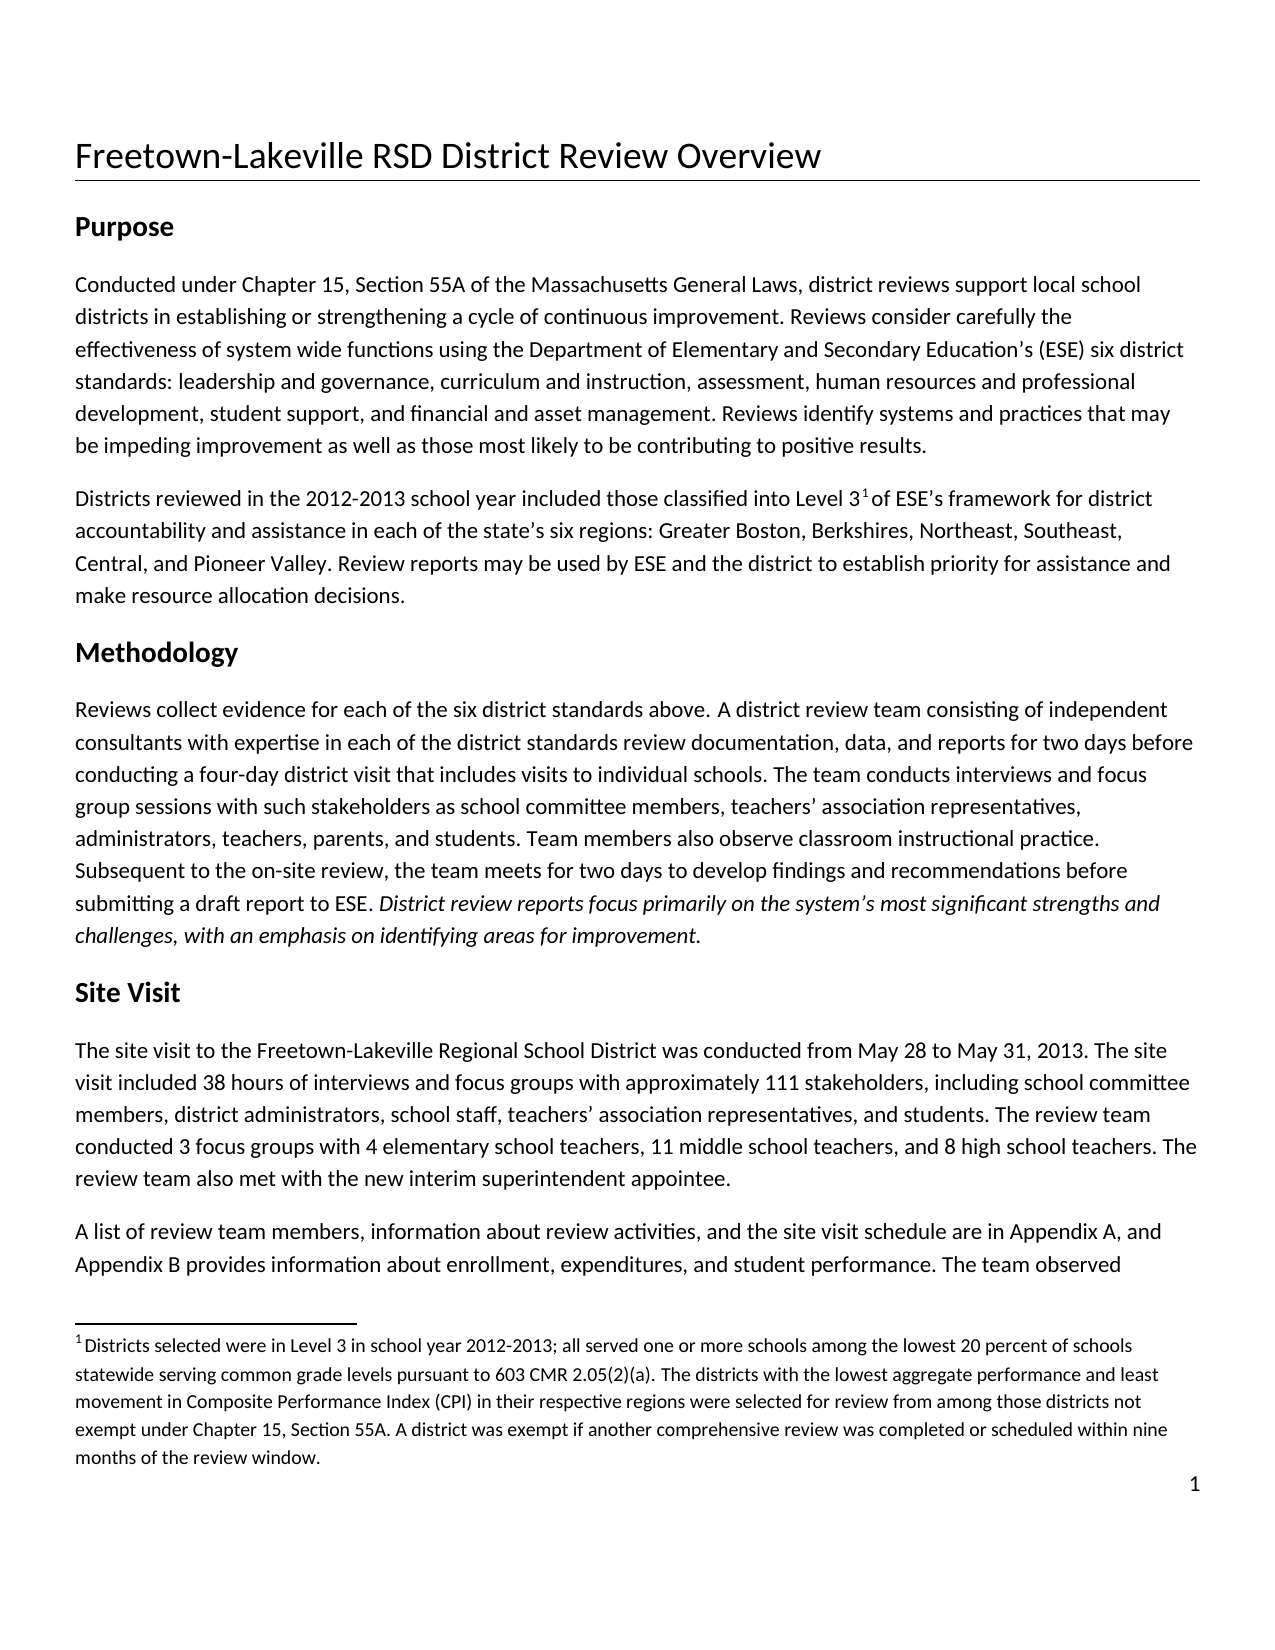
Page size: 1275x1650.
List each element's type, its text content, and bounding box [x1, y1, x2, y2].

text Conducted under Chapter 15, Section 55A of the Massachusetts General Laws, district reviews support local school districts in establishing or strengthening a cycle of continuous improvement. Reviews consider carefully the effectiveness of system wide functions using the Department of Elementary and Secondary Education’s (ESE) six district standards: leadership and governance, curriculum and instruction, assessment, human resources and professional development, student support, and financial and asset management. Reviews identify systems and practices that may be impeding improvement as well as those most likely to be contributing to positive results. [75, 270, 1200, 459]
text Methodology [75, 634, 1200, 669]
text Freetown-Lakeville RSD District Review Overview [75, 132, 1200, 180]
text Reviews collect evidence for each of the six district standards above. A district review team consisting of independent consultants with expertise in each of the district standards review documentation, data, and reports for two days before conducting a four-day district visit that includes visits to individual schools. The team conducts interviews and focus group sessions with such stakeholders as school committee members, teachers’ association representatives, administrators, teachers, parents, and students. Team members also observe classroom instructional practice. Subsequent to the on-site review, the team meets for two days to develop findings and recommendations before submitting a draft report to ESE. District review reports focus primarily on the system’s most significant strengths and challenges, with an emphasis on identifying areas for improvement. [75, 696, 1200, 949]
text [75, 1217, 1200, 1278]
text Districts reviewed in the 2012-2013 school year included those classified into Level 3 of ESE’s framework for district accountability and assistance in each of the state’s six regions: Greater Boston, Berkshires, Northeast, Southeast, Central, and Pioneer Valley. Review reports may be used by ESE and the district to establish priority for assistance and make resource allocation decisions. [75, 484, 1200, 609]
text The site visit to the Freetown-Lakeville Regional School District was conducted from May 28 to May 31, 2013. The site visit included 38 hours of interviews and focus groups with approximately 111 stakeholders, including school committee members, district administrators, school staff, teachers’ association representatives, and students. The review team conducted 3 focus groups with 4 elementary school teachers, 11 middle school teachers, and 8 high school teachers. The review team also met with the new interim superintendent appointee. [75, 1036, 1200, 1192]
text Site Visit [75, 974, 1200, 1009]
text Purpose [75, 208, 1200, 244]
